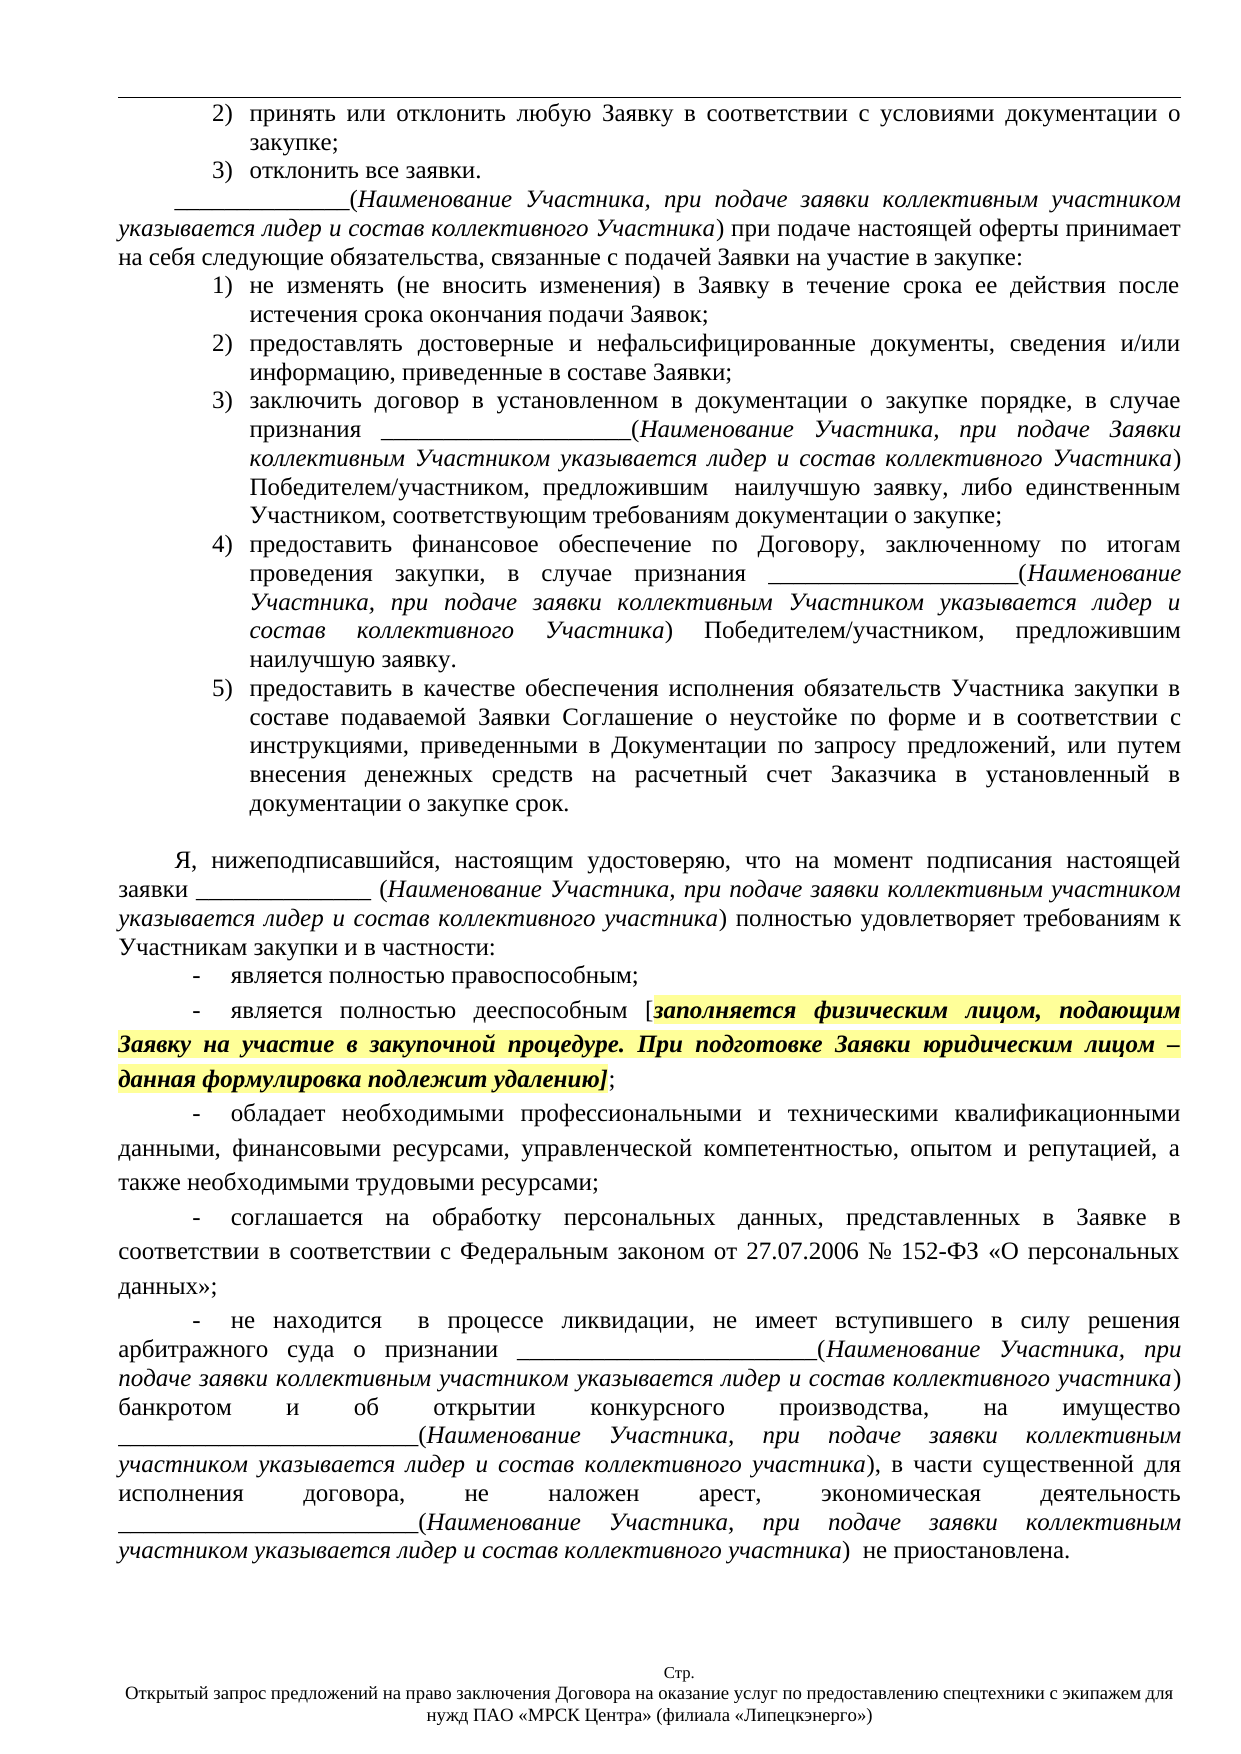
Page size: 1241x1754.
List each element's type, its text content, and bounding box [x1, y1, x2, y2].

list принять или отклонить любую Заявку в соответствии с условиями документации о закупке; [212, 98, 1181, 156]
list обладает необходимыми профессиональными и техническими квалификационными данными, финансовыми ресурсами, управленческой компетентностью, опытом и репутацией, а также необходимыми трудовыми ресурсами; [118, 1098, 1181, 1196]
list является полностью дееспособным [заполняется физическим лицом, подающим Заявку на участие в закупочной процедуре. При подготовке Заявки юридическим лицом – данная формулировка подлежит удалению]; [118, 1058, 1181, 1093]
list не находится в процессе ликвидации, не имеет вступившего в силу решения арбитражного суда о признании ________________________(Наименование Участника, при подаче заявки коллективным участником указывается лидер и состав коллективного участника) банкротом и об открытии конкурсного производства, на имущество ________________________(Наименование Участника, при подаче заявки коллективным участником указывается лидер и состав коллективного участника), в части существенной для исполнения договора, не наложен арест, экономическая деятельность ________________________(Наименование Участника, при подаче заявки коллективным участником указывается лидер и состав коллективного участника) не приостановлена. [118, 1305, 1181, 1564]
text ______________(Наименование Участника, при подаче заявки коллективным участником указывается лидер и состав коллективного Участника) при подаче настоящей оферты принимает на себя следующие обязательства, связанные с подачей Заявки на участие в закупке: [118, 184, 1181, 271]
list предоставить в качестве обеспечения исполнения обязательств Участника закупки в составе подаваемой Заявки Соглашение о неустойке по форме и в соответствии с инструкциями, приведенными в Документации по запросу предложений, или путем внесения денежных средств на расчетный счет Заказчика в установленный в документации о закупке срок. [212, 673, 1181, 817]
list является полностью дееспособным [заполняется физическим лицом, подающим Заявку на участие в закупочной процедуре. При подготовке Заявки юридическим лицом – данная формулировка подлежит удалению]; [118, 995, 1181, 1030]
list предоставлять достоверные и нефальсифицированные документы, сведения и/или информацию, приведенные в составе Заявки; [212, 328, 1181, 386]
list соглашается на обработку персональных данных, представленных в Заявке в соответствии в соответствии с Федеральным законом от 27.07.2006 № 152-ФЗ «О персональных данных»; [118, 1202, 1181, 1299]
list предоставить финансовое обеспечение по Договору, заключенному по итогам проведения закупки, в случае признания ____________________(Наименование Участника, при подаче заявки коллективным Участником указывается лидер и состав коллективного Участника) Победителем/участником, предложившим наилучшую заявку. [212, 529, 1181, 673]
list не изменять (не вносить изменения) в Заявку в течение срока ее действия после истечения срока окончания подачи Заявок; [212, 271, 1181, 328]
list является полностью правоспособным; [118, 961, 1181, 989]
text Я, нижеподписавшийся, настоящим удостоверяю, что на момент подписания настоящей заявки ______________ (Наименование Участника, при подаче заявки коллективным участником указывается лидер и состав коллективного участника) полностью удовлетворяет требованиям к Участникам закупки и в частности: [118, 846, 1181, 961]
list заключить договор в установленном в документации о закупке порядке, в случае признания ____________________(Наименование Участника, при подаче Заявки коллективным Участником указывается лидер и состав коллективного Участника) Победителем/участником, предложившим наилучшую заявку, либо единственным Участником, соответствующим требованиям документации о закупке; [212, 386, 1181, 529]
list отклонить все заявки. [212, 156, 1181, 184]
